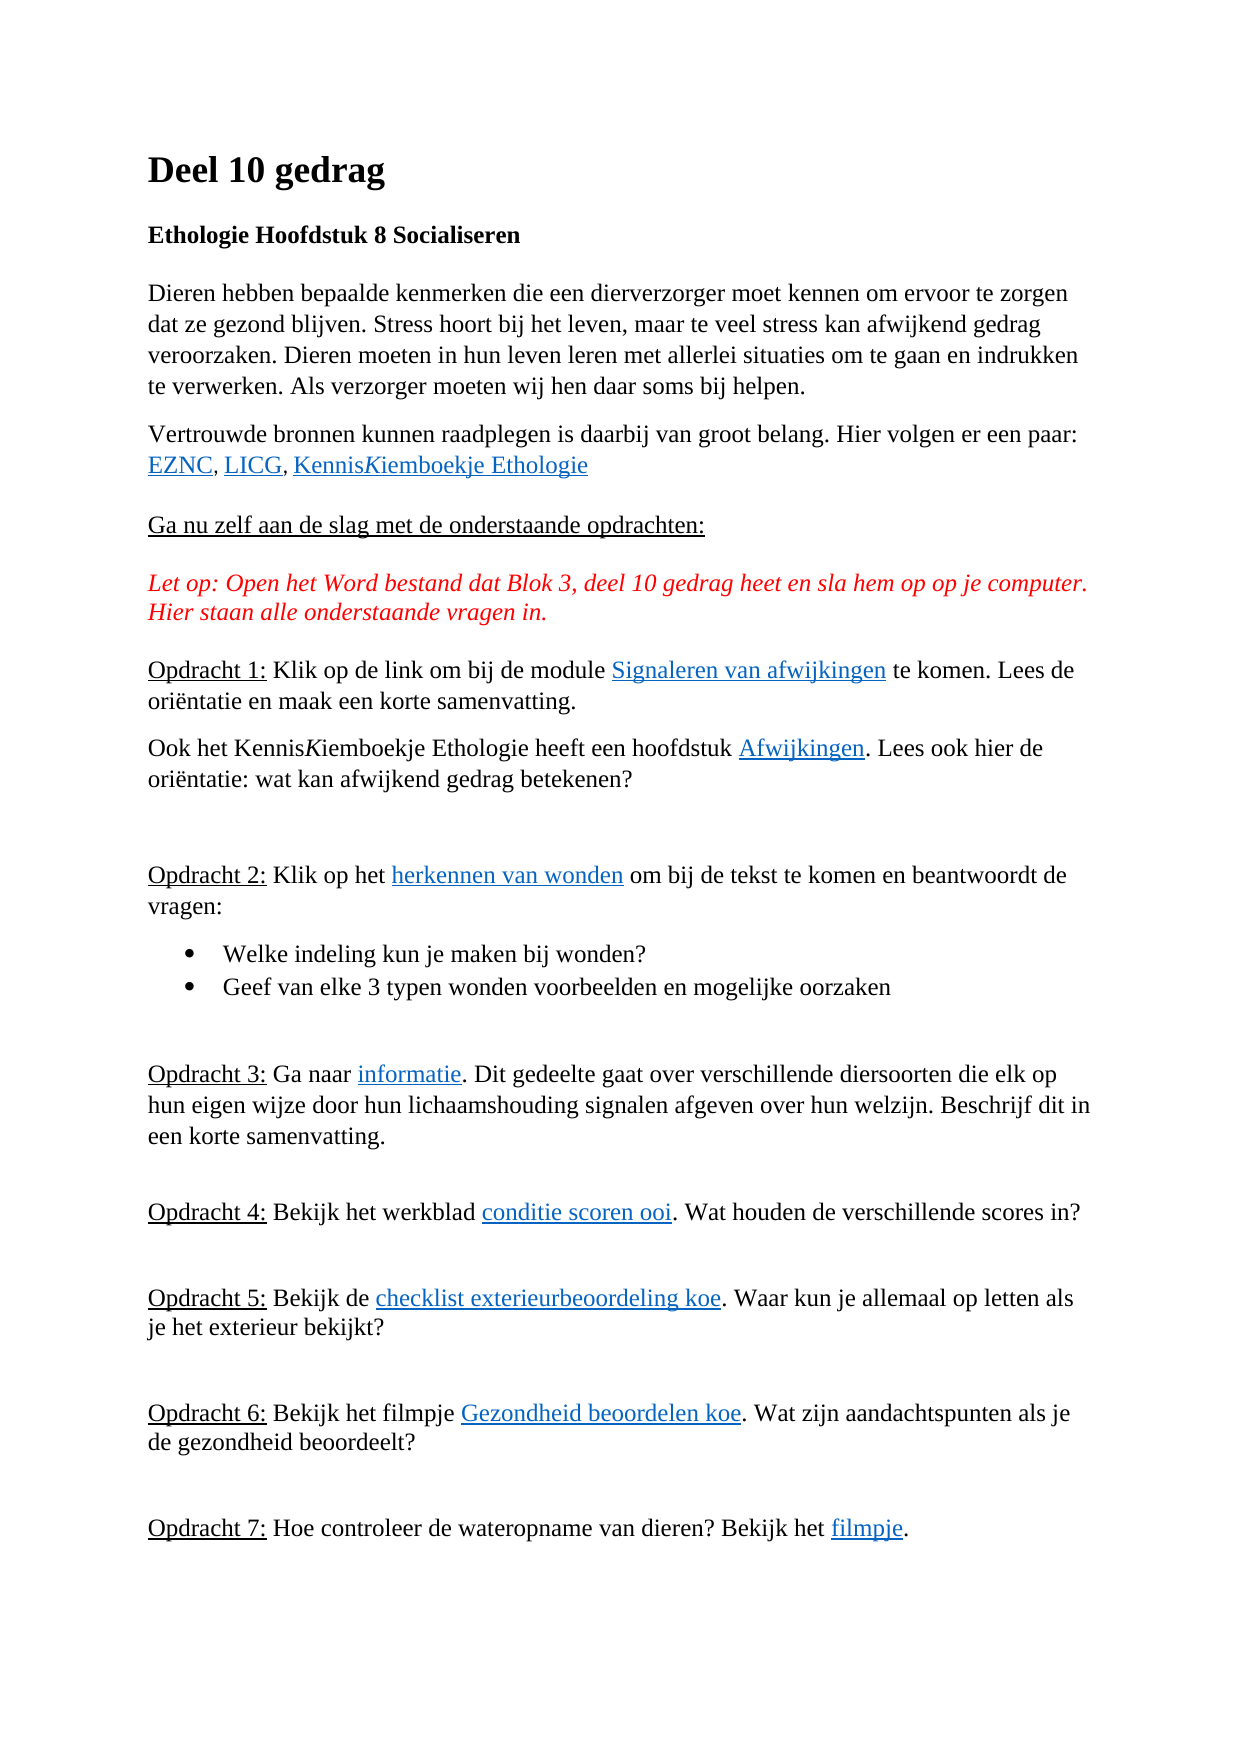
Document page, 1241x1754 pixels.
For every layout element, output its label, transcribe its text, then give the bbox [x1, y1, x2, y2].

text Opdracht 6: Bekijk het filmpje Gezondheid beoordelen koe. Wat zijn aandachtspunten als je de gezondheid beoordeelt? [148, 1398, 1093, 1456]
text Ook het KennisKiemboekje Ethologie heeft een hoofdstuk Afwijkingen. Lees ook hier de oriëntatie: wat kan afwijkend gedrag betekenen? [148, 733, 1093, 793]
text Let op: Open het Word bestand dat Blok 3, deel 10 gedrag heet en sla hem op op je computer. Hier staan alle onderstaande vragen in. [148, 568, 1093, 626]
text Opdracht 4: Bekijk het werkblad conditie scoren ooi. Wat houden de verschillende scores in? [148, 1197, 1093, 1226]
text Opdracht 7: Hoe controleer de wateropname van dieren? Bekijk het filmpje. [148, 1513, 1093, 1542]
text Vertrouwde bronnen kunnen raadplegen is daarbij van groot belang. Hier volgen er een paar: EZNC, LICG, KennisKiemboekje Ethologie [148, 419, 1093, 479]
text Opdracht 1: Klik op de link om bij de module Signaleren van afwijkingen te komen. Lees de oriëntatie en maak een korte samenvatting. [148, 655, 1093, 714]
text Ethologie Hoofdstuk 8 Socialiseren [148, 220, 1093, 249]
text Ga nu zelf aan de slag met de onderstaande opdrachten: [148, 510, 1093, 539]
list Welke indeling kun je maken bij wonden? [185, 939, 1093, 967]
text Opdracht 5: Bekijk de checklist exterieurbeoordeling koe. Waar kun je allemaal op letten als je het exterieur bekijkt? [148, 1283, 1093, 1341]
text Dieren hebben bepaalde kenmerken die een dierverzorger moet kennen om ervoor te zorgen dat ze gezond blijven. Stress hoort bij het leven, maar te veel stress kan afwijkend gedrag veroorzaken. Dieren moeten in hun leven leren met allerlei situaties om te gaan en indrukken te verwerken. Als verzorger moeten wij hen daar soms bij helpen. [148, 278, 1093, 400]
text Opdracht 3: Ga naar informatie. Dit gedeelte gaat over verschillende diersoorten die elk op hun eigen wijze door hun lichaamshouding signalen afgeven over hun welzijn. Beschrijf dit in een korte samenvatting. [148, 1059, 1093, 1149]
text Deel 10 gedrag [148, 148, 1093, 191]
text Opdracht 2: Klik op het herkennen van wonden om bij de tekst te komen en beantwoordt de vragen: [148, 860, 1093, 920]
list Geef van elke 3 typen wonden voorbeelden en mogelijke oorzaken [185, 972, 1093, 1001]
